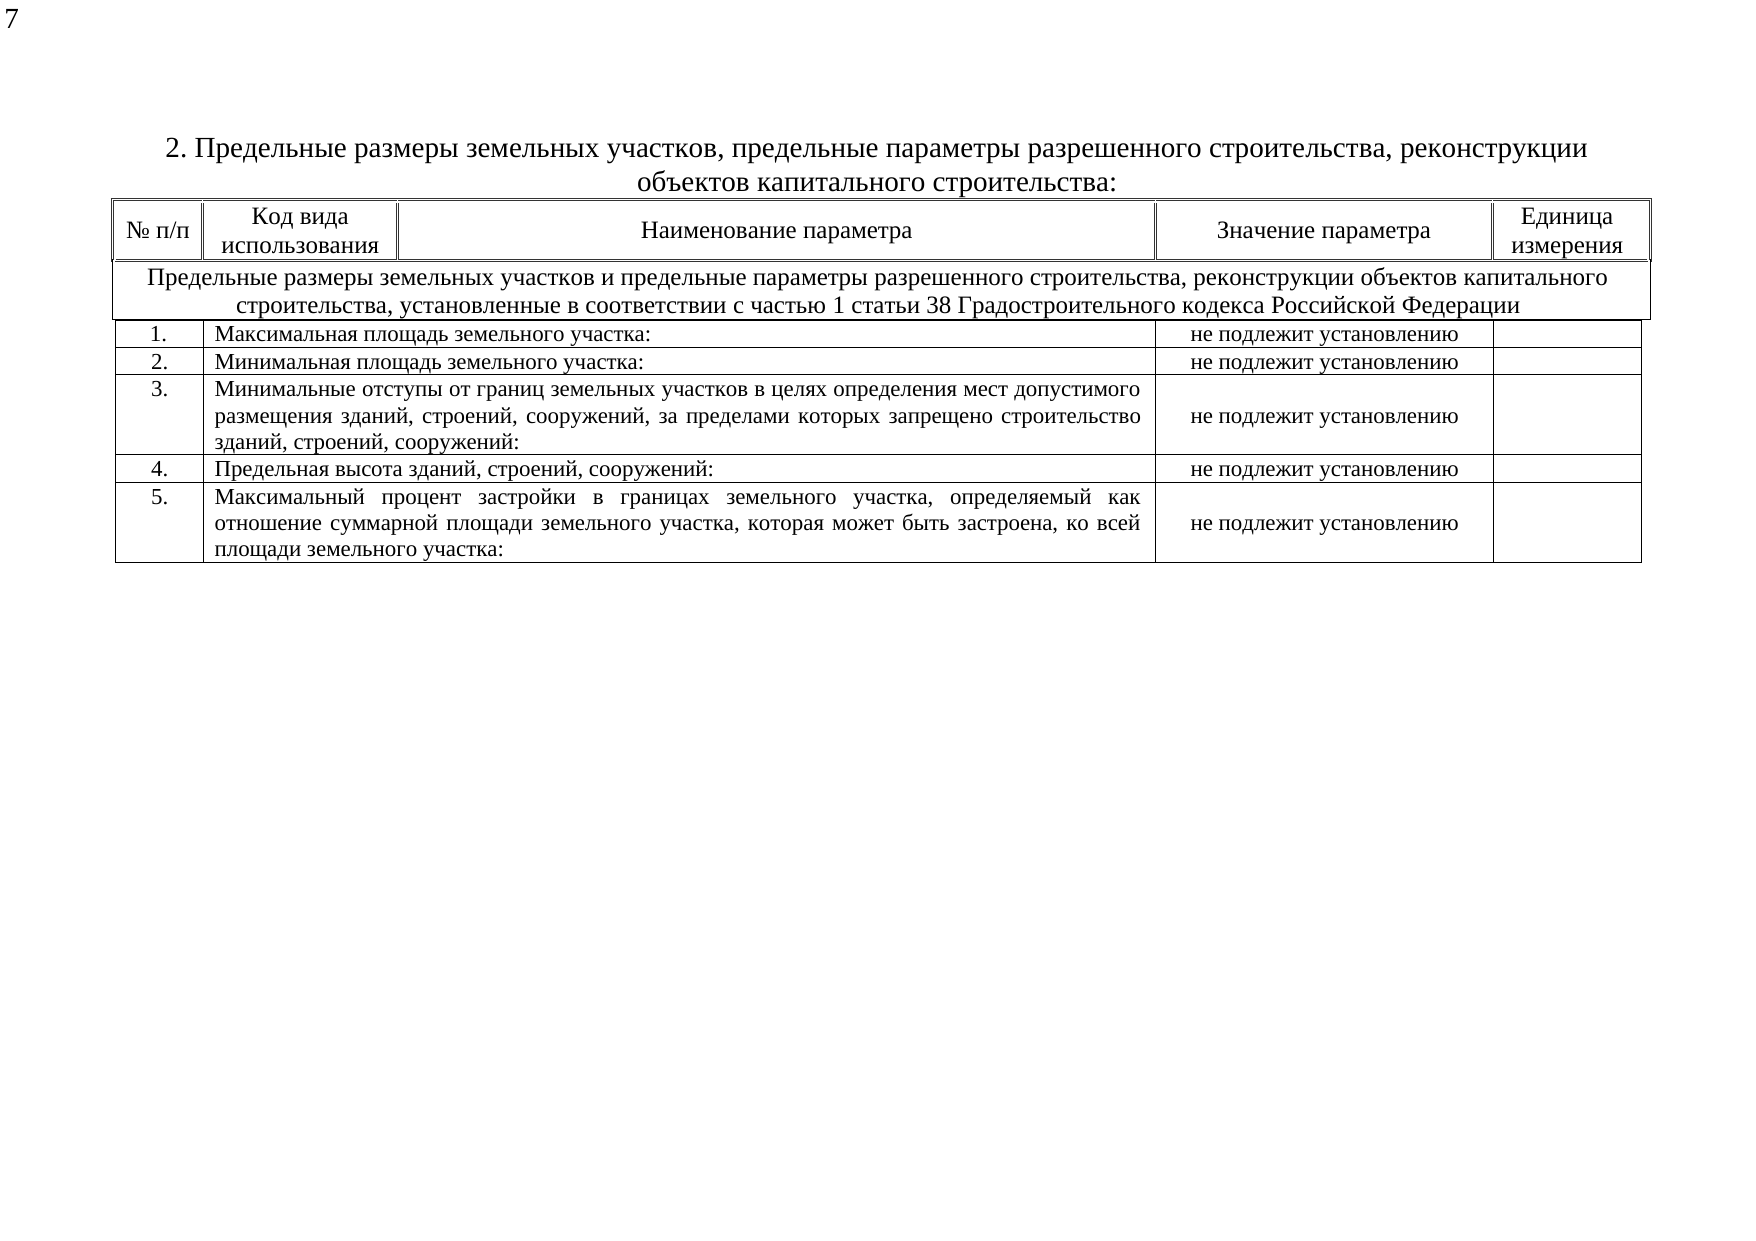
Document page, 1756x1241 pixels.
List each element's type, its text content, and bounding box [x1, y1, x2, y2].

table_header Значение параметра [1155, 201, 1492, 259]
table_cell [1494, 348, 1641, 374]
table_header № п/п [114, 201, 202, 259]
table_cell 4. [116, 455, 203, 482]
table_cell [1494, 483, 1641, 562]
table_cell не подлежит установлению [1156, 483, 1493, 562]
table_header Максимальная площадь земельного участка: [204, 321, 1155, 347]
table_cell 2. [116, 348, 203, 374]
table_header 1. [116, 321, 203, 347]
table_cell не подлежит установлению [1156, 348, 1493, 374]
table_header Код вида использования [203, 199, 398, 259]
table_cell не подлежит установлению [1156, 375, 1493, 454]
text 2. Предельные размеры земельных участков, предельные параметры разрешенного строительства, реконструкции объектов капитального строительства: [165, 130, 1590, 197]
table_cell [1494, 455, 1641, 482]
table_cell Минимальные отступы от границ земельных участков в целях определения мест допустимого размещения зданий, строений, сооружений, за пределами которых запрещено строительство зданий, строений, сооружений: [204, 375, 1155, 454]
table_cell Предельные размеры земельных участков и предельные параметры разрешенного строительства, реконструкции объектов капитального строительства, установленные в соответствии с частью 1 статьи 38 Градостроительного кодекса Российской Федерации [113, 259, 1650, 318]
table_cell 5. [116, 483, 203, 562]
table_header Единица измерения [1493, 201, 1649, 259]
table_cell 3. [116, 375, 203, 454]
table_header [1494, 321, 1641, 347]
table_cell не подлежит установлению [1156, 455, 1493, 482]
table_cell Максимальный процент застройки в границах земельного участка, определяемый как отношение суммарной площади земельного участка, которая может быть застроена, ко всей площади земельного участка: [204, 483, 1155, 562]
table_cell Предельная высота зданий, строений, сооружений: [204, 455, 1155, 482]
table_cell Минимальная площадь земельного участка: [204, 348, 1155, 374]
table_header не подлежит установлению [1156, 321, 1493, 347]
table_cell [1494, 375, 1641, 454]
table_header Наименование параметра [398, 201, 1155, 259]
